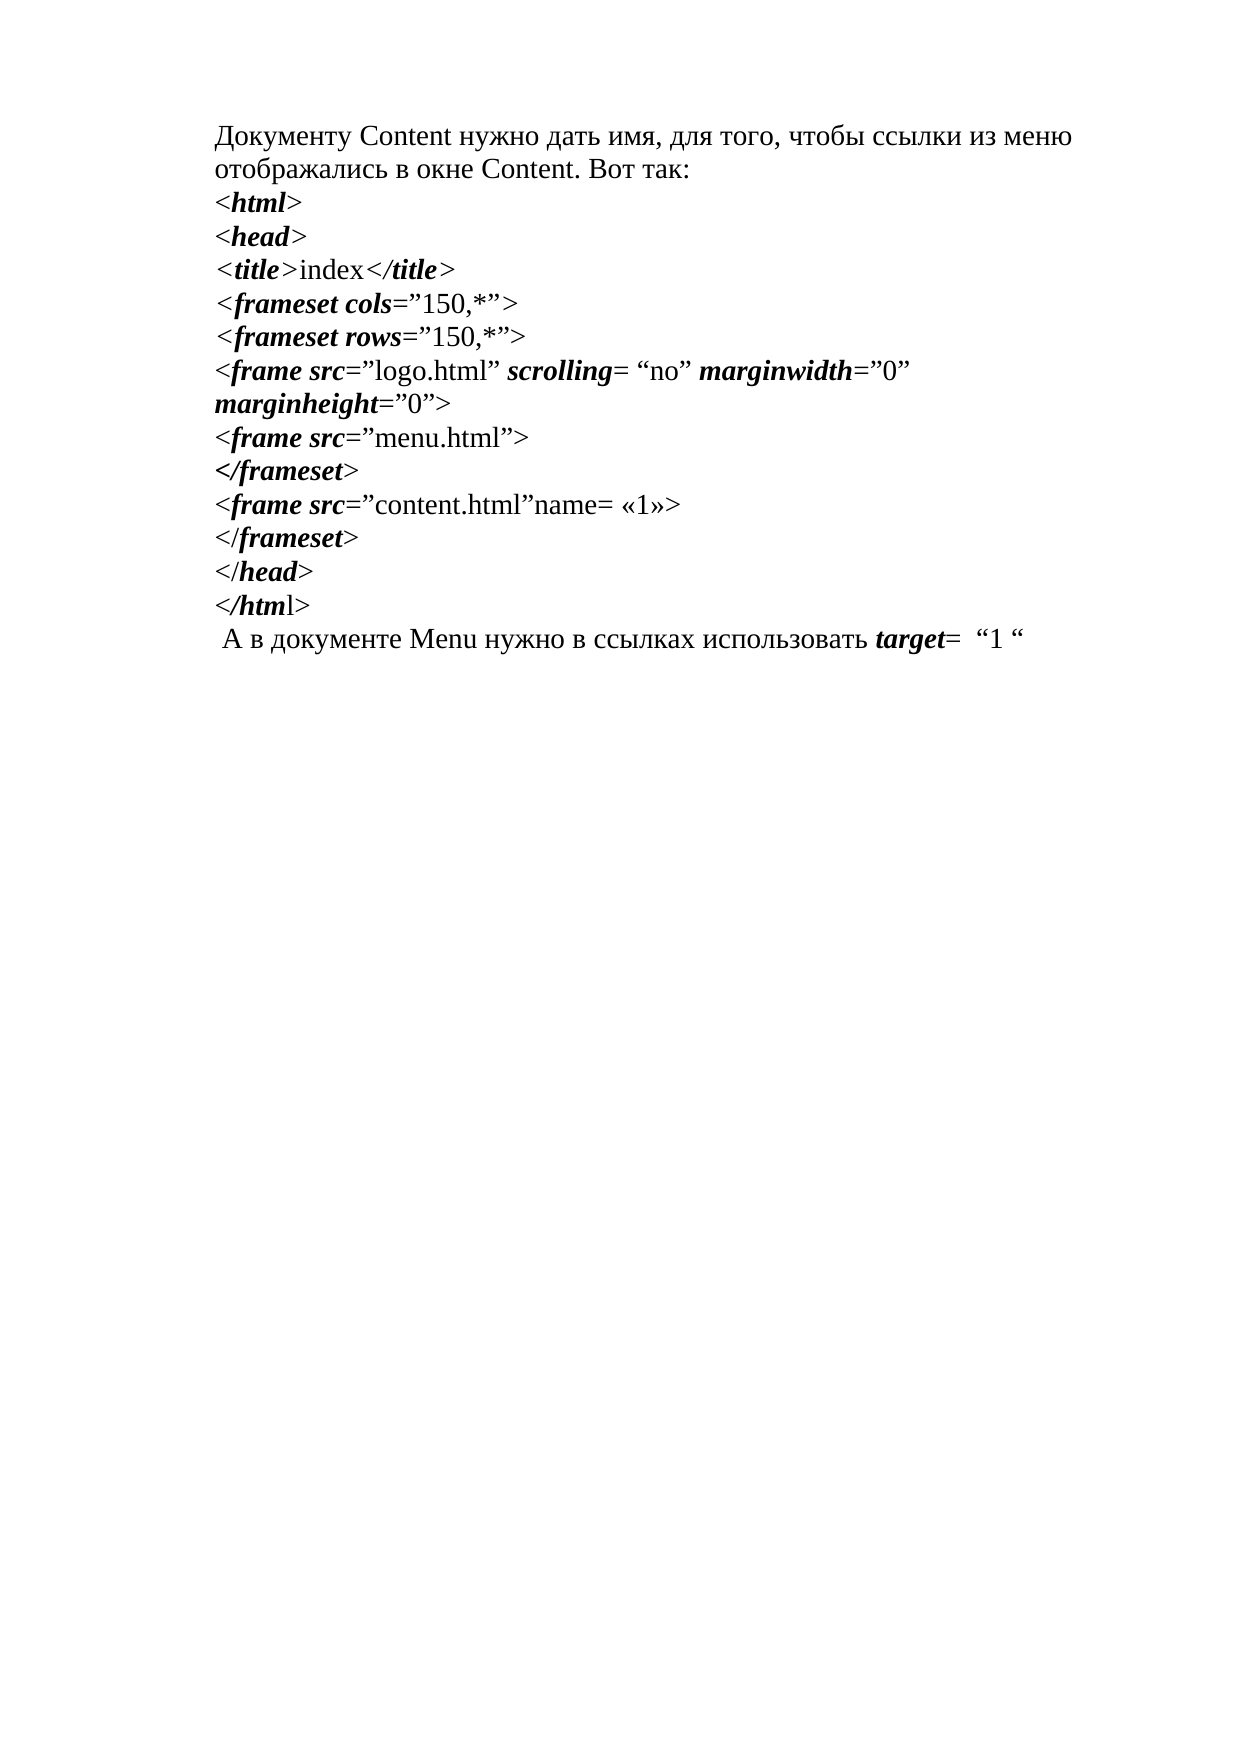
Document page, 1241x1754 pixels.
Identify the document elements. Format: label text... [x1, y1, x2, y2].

text Документу Content нужно дать имя, для того, чтобы ссылки из меню отображались в окне Content. Вот так: [214, 118, 1152, 185]
text <frame src=”menu.html”> [214, 420, 1152, 453]
text <frame src=”logo.html” scrolling= “no” marginwidth=”0” marginheight=”0”> [214, 353, 1152, 420]
text </head> [214, 554, 1152, 588]
text <frame src=”content.html”name= «1»> [214, 487, 1152, 521]
text <head> [214, 219, 1152, 252]
text </html> [214, 588, 1152, 621]
text <frameset cols=”150,*”> [214, 286, 1152, 319]
text </frameset> [214, 453, 1152, 487]
text <frameset rows=”150,*”> [214, 319, 1152, 353]
text <title>index</title> [214, 252, 1152, 286]
text А в документе Menu нужно в ссылках использовать target= “1 “ [214, 621, 1152, 655]
text </frameset> [214, 521, 1152, 554]
text <html> [214, 185, 1152, 219]
